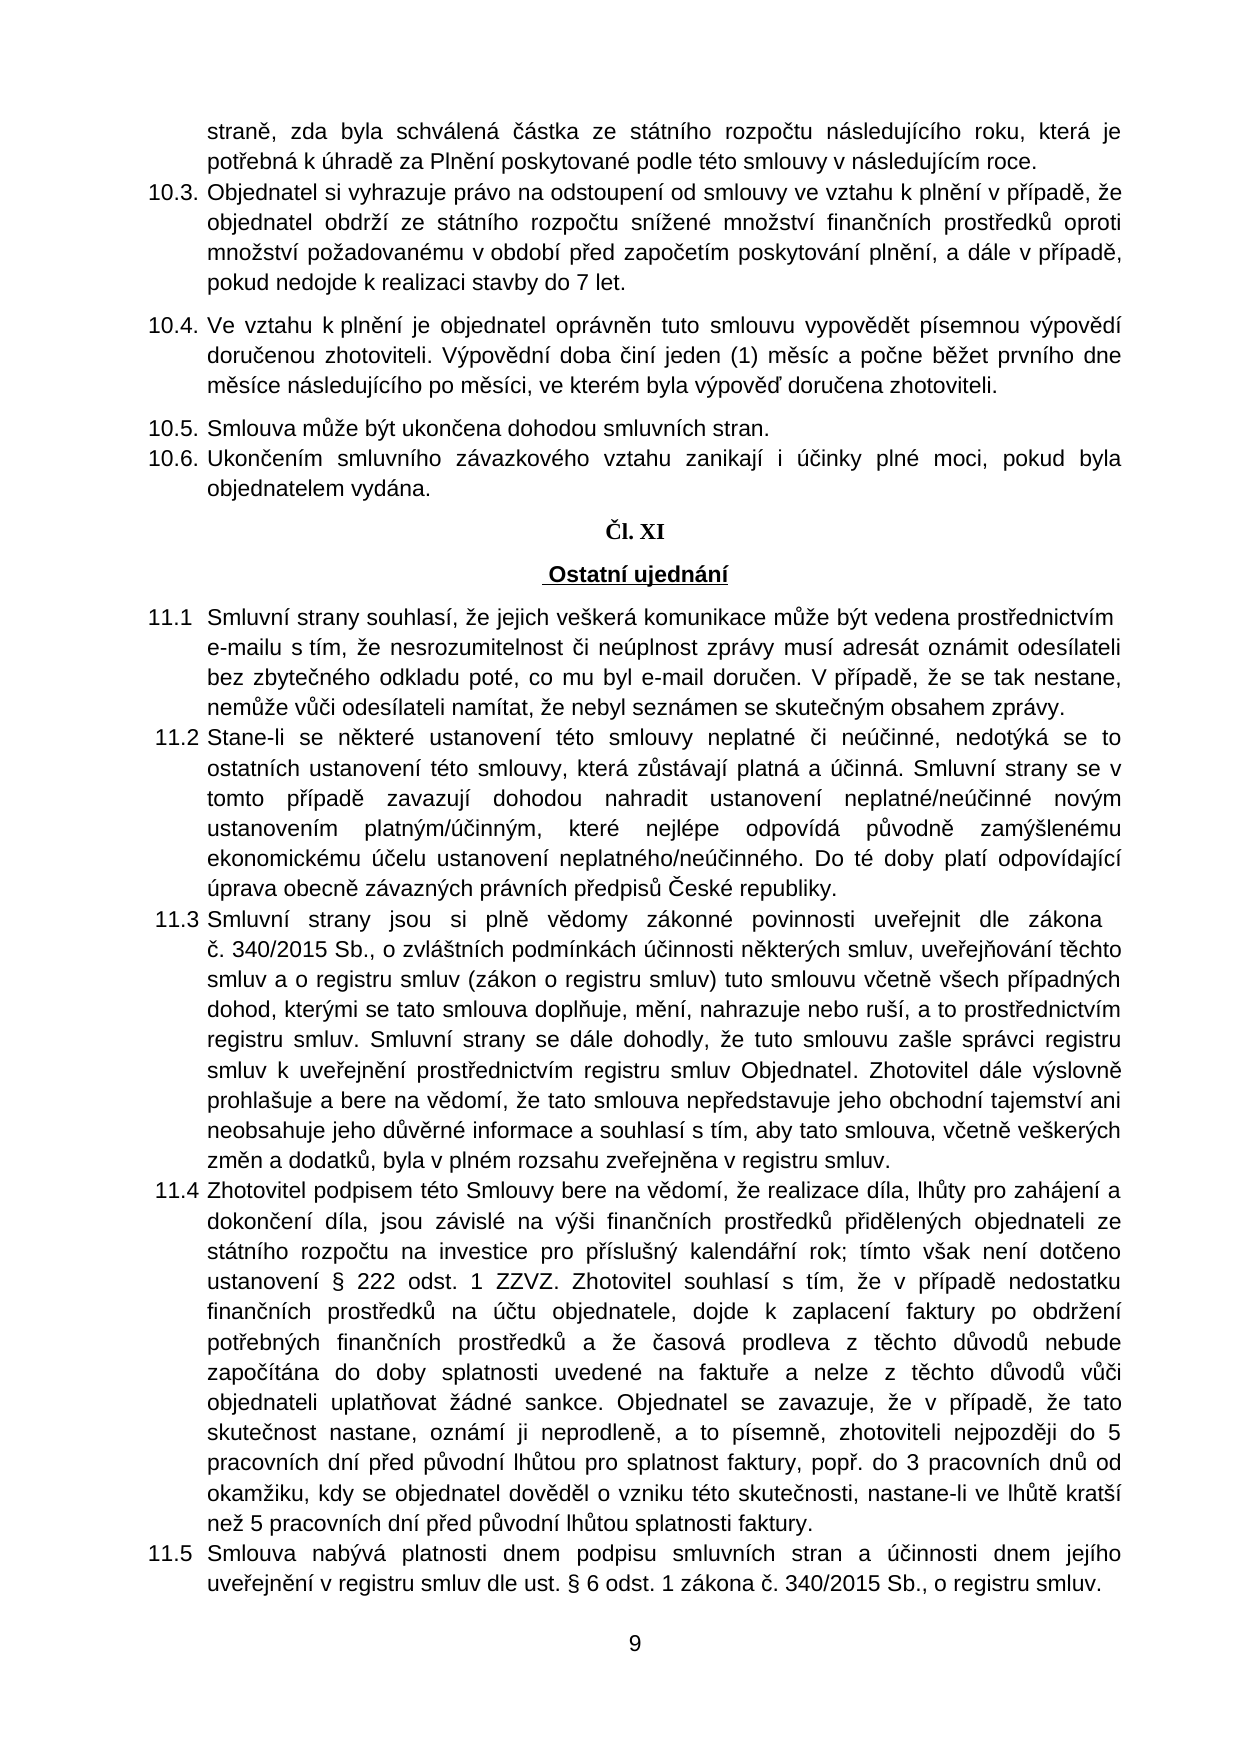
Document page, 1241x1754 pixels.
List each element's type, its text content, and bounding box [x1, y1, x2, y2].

list Ve vztahu k plnění je objednatel oprávněn tuto smlouvu vypovědět písemnou výpovědí doručenou zhotoviteli. Výpovědní doba činí jeden (1) měsíc a počne běžet prvního dne měsíce následujícího po měsíci, ve kterém byla výpověď doručena zhotoviteli. [148, 312, 1122, 399]
list Smluvní strany jsou si plně vědomy zákonné povinnosti uveřejnit dle zákona č. 340/2015 Sb., o zvláštních podmínkách účinnosti některých smluv, uveřejňování těchto smluv a o registru smluv (zákon o registru smluv) tuto smlouvu včetně všech případných dohod, kterými se tato smlouva doplňuje, mění, nahrazuje nebo ruší, a to prostřednictvím registru smluv. Smluvní strany se dále dohodly, že tuto smlouvu zašle správci registru smluv k uveřejnění prostřednictvím registru smluv Objednatel. Zhotovitel dále výslovně prohlašuje a bere na vědomí, že tato smlouva nepředstavuje jeho obchodní tajemství ani neobsahuje jeho důvěrné informace a souhlasí s tím, aby tato smlouva, včetně veškerých změn a dodatků, byla v plném rozsahu zveřejněna v registru smluv. [154, 906, 1122, 1174]
list Stane-li se některé ustanovení této smlouvy neplatné či neúčinné, nedotýká se to ostatních ustanovení této smlouvy, která zůstávají platná a účinná. Smluvní strany se v tomto případě zavazují dohodou nahradit ustanovení neplatné/neúčinné novým ustanovením platným/účinným, které nejlépe odpovídá původně zamýšlenému ekonomickému účelu ustanovení neplatného/neúčinného. Do té doby platí odpovídající úprava obecně závazných právních předpisů České republiky. [154, 724, 1122, 902]
list Smluvní strany souhlasí, že jejich veškerá komunikace může být vedena prostřednictvím e-mailu s tím, že nesrozumitelnost či neúplnost zprávy musí adresát oznámit odesílateli bez zbytečného odkladu poté, co mu byl e-mail doručen. V případě, že se tak nestane, nemůže vůči odesílateli namítat, že nebyl seznámen se skutečným obsahem zprávy. [148, 603, 1122, 721]
list Ukončením smluvního závazkového vztahu zanikají i účinky plné moci, pokud byla objednatelem vydána. [148, 445, 1122, 502]
list Zhotovitel podpisem této Smlouvy bere na vědomí, že realizace díla, lhůty pro zahájení a dokončení díla, jsou závislé na výši finančních prostředků přidělených objednateli ze státního rozpočtu na investice pro příslušný kalendářní rok; tímto však není dotčeno ustanovení § 222 odst. 1 ZZVZ. Zhotovitel souhlasí s tím, že v případě nedostatku finančních prostředků na účtu objednatele, dojde k zaplacení faktury po obdržení potřebných finančních prostředků a že časová prodleva z těchto důvodů nebude započítána do doby splatnosti uvedené na faktuře a nelze z těchto důvodů vůči objednateli uplatňovat žádné sankce. Objednatel se zavazuje, že v případě, že tato skutečnost nastane, oznámí ji neprodleně, a to písemně, zhotoviteli nejpozději do 5 pracovních dní před původní lhůtou pro splatnost faktury, popř. do 3 pracovních dnů od okamžiku, kdy se objednatel dověděl o vzniku této skutečnosti, nastane-li ve lhůtě kratší než 5 pracovních dní před původní lhůtou splatnosti faktury. [154, 1177, 1122, 1536]
list Objednatel si vyhrazuje právo na odstoupení od smlouvy ve vztahu k plnění v případě, že objednatel obdrží ze státního rozpočtu snížené množství finančních prostředků oproti množství požadovanému v období před započetím poskytování plnění, a dále v případě, pokud nedojde k realizaci stavby do 7 let. [148, 178, 1122, 296]
subtitle Ostatní ujednání [148, 561, 1122, 587]
list Smlouva nabývá platnosti dnem podpisu smluvních stran a účinnosti dnem jejího uveřejnění v registru smluv dle ust. § 6 odst. 1 zákona č. 340/2015 Sb., o registru smluv. [148, 1540, 1122, 1597]
subtitle Čl. XI [148, 518, 1122, 544]
list Smlouva může být ukončena dohodou smluvních stran. [148, 415, 1122, 441]
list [148, 118, 1122, 175]
